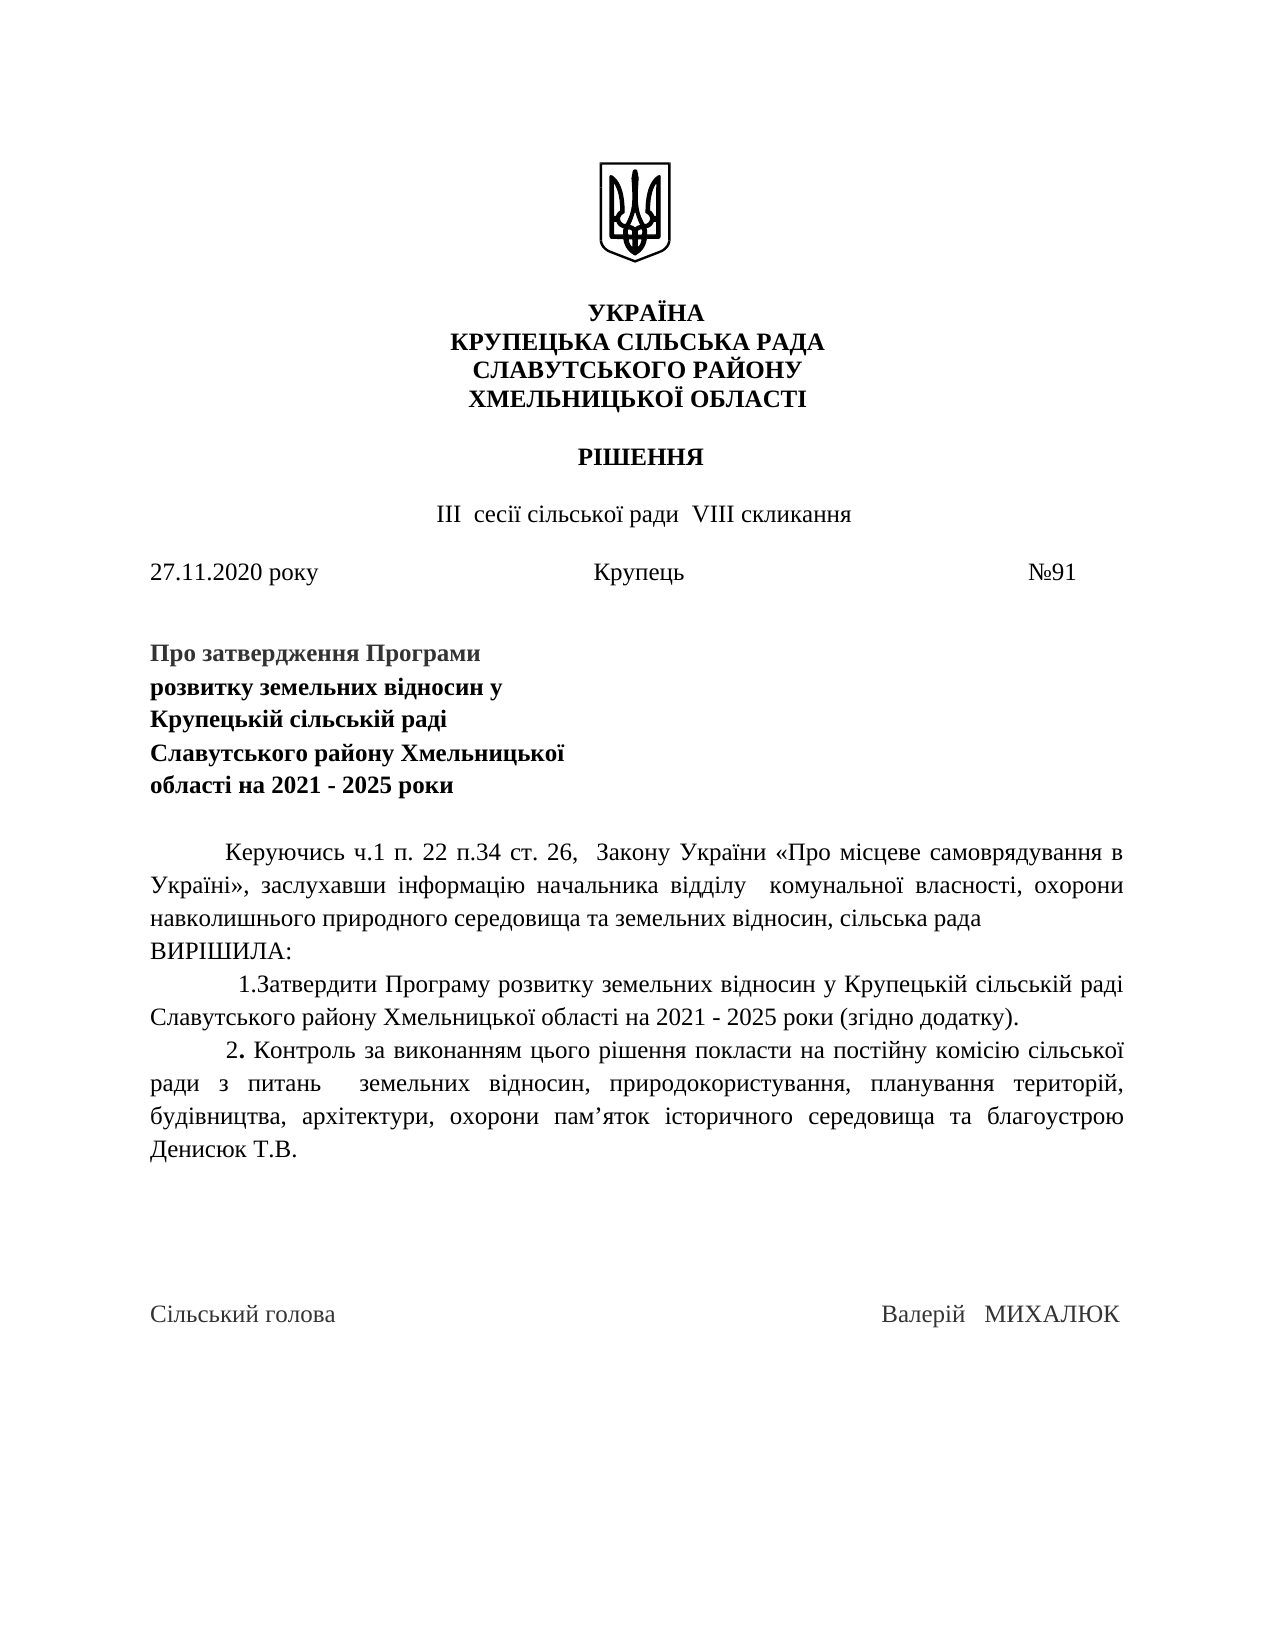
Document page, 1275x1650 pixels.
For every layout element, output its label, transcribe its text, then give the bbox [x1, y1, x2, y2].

text Крупецькій сільській раді [150, 704, 1125, 733]
text КРУПЕЦЬКА СІЛЬСЬКА РАДА [150, 327, 1125, 356]
text ІІІ сесії сільської ради VІІІ скликання [150, 499, 1125, 528]
text РІШЕННЯ [150, 442, 1125, 471]
text Славутського району Хмельницької [150, 738, 1125, 766]
text 1.Затвердити Програму розвитку земельних відносин у Крупецькій сільській раді Славутського району Хмельницької області на 2021 - 2025 роки (згідно додатку). [150, 969, 1125, 1031]
text 27.11.2020 року Крупець №91 [150, 557, 1125, 586]
text Сільський голова Валерій МИХАЛЮК [150, 1299, 1125, 1328]
text Керуючись ч.1 п. 22 п.34 ст. 26, Закону України «Про місцеве самоврядування в Україні», заслухавши інформацію начальника відділу комунальної власності, охорони навколишнього природного середовища та земельних відносин, сільська рада [150, 837, 1125, 931]
text СЛАВУТСЬКОГО РАЙОНУ [150, 356, 1125, 384]
text ХМЕЛЬНИЦЬКОЇ ОБЛАСТІ [150, 384, 1125, 413]
text Про затвердження Програми [150, 638, 1125, 667]
text 2. Контроль за виконанням цього рішення покласти на постійну комісію сільської ради з питань земельних відносин, природокористування, планування територій, будівництва, архітектури, охорони пам’яток історичного середовища та благоустрою Денисюк Т.В. [150, 1035, 1125, 1163]
text УКРАЇНА [150, 298, 1125, 327]
text розвитку земельних відносин у [150, 672, 1125, 700]
text ВИРІШИЛА: [150, 936, 1125, 964]
text області на 2021 - 2025 роки [150, 771, 1125, 799]
